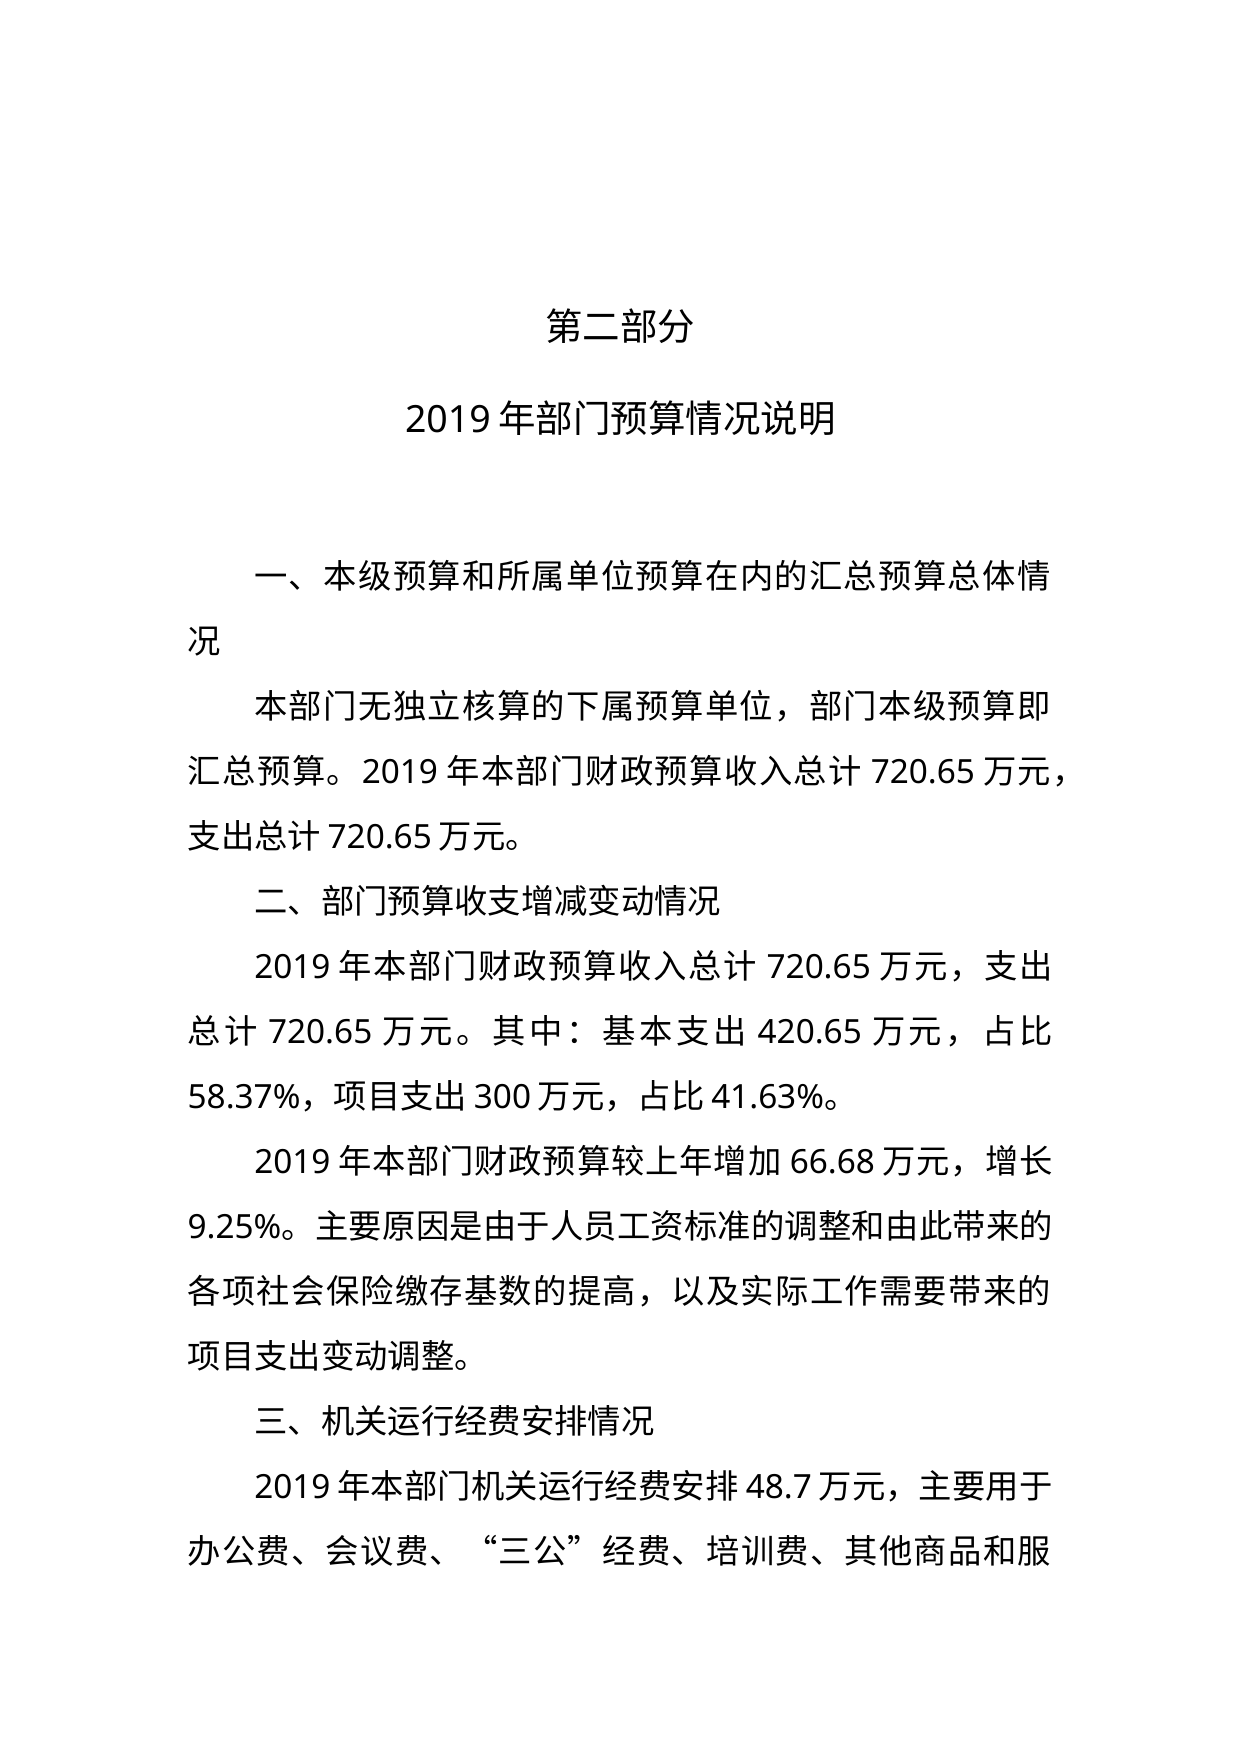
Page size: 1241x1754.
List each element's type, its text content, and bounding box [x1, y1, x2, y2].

text 2019年本部门财政预算收入总计720.65万元，支出总计720.65万元。其中：基本支出420.65万元，占比58.37%，项目支出300万元，占比41.63%。 [187, 931, 1053, 1126]
text 本部门无独立核算的下属预算单位，部门本级预算即汇总预算。2019年本部门财政预算收入总计720.65万元，支出总计720.65万元。 [187, 671, 1053, 866]
text 一、本级预算和所属单位预算在内的汇总预算总体情况 [187, 541, 1053, 671]
text 二、部门预算收支增减变动情况 [187, 866, 1053, 931]
text 三、机关运行经费安排情况 [187, 1386, 1053, 1451]
text 2019年本部门财政预算较上年增加66.68万元，增长9.25%。主要原因是由于人员工资标准的调整和由此带来的各项社会保险缴存基数的提高，以及实际工作需要带来的项目支出变动调整。 [187, 1126, 1053, 1386]
text 第二部分 [187, 292, 1053, 357]
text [187, 1451, 1053, 1581]
text 2019年部门预算情况说明 [187, 384, 1053, 449]
